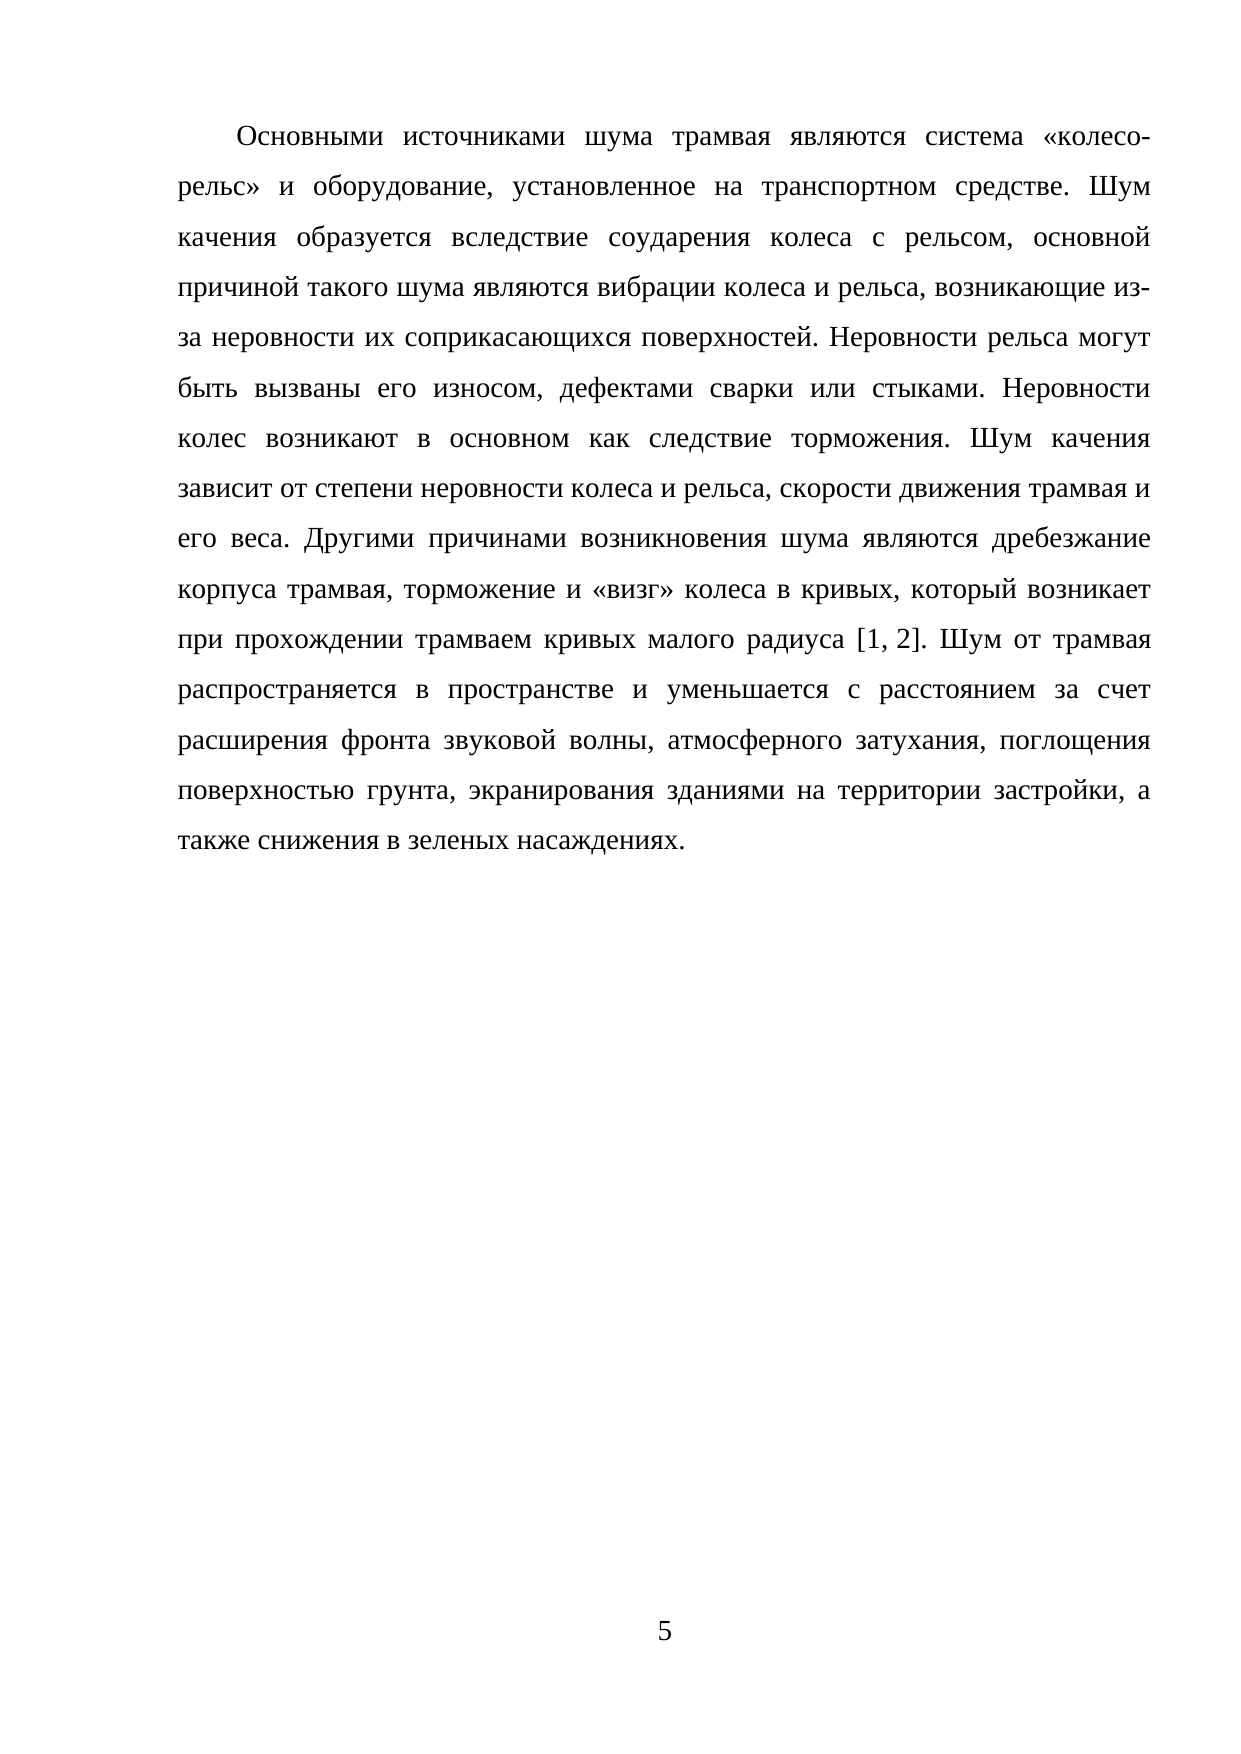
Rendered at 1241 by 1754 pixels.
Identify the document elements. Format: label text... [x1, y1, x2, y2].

text Основными источниками шума трамвая являются система «колесо-рельс» и оборудование, установленное на транспортном средстве. Шум качения образуется вследствие соударения колеса с рельсом, основной причиной такого шума являются вибрации колеса и рельса, возникающие из-за неровности их соприкасающихся поверхностей. Неровности рельса могут быть вызваны его износом, дефектами сварки или стыками. Неровности колес возникают в основном как следствие торможения. Шум качения зависит от степени неровности колеса и рельса, скорости движения трамвая и его веса. Другими причинами возникновения шума являются дребезжание корпуса трамвая, торможение и «визг» колеса в кривых, который возникает при прохождении трамваем кривых малого радиуса [1, 2]. Шум от трамвая распространяется в пространстве и уменьшается с расстоянием за счет расширения фронта звуковой волны, атмосферного затухания, поглощения поверхностью грунта, экранирования зданиями на территории застройки, а также снижения в зеленых насаждениях. [177, 118, 1152, 856]
